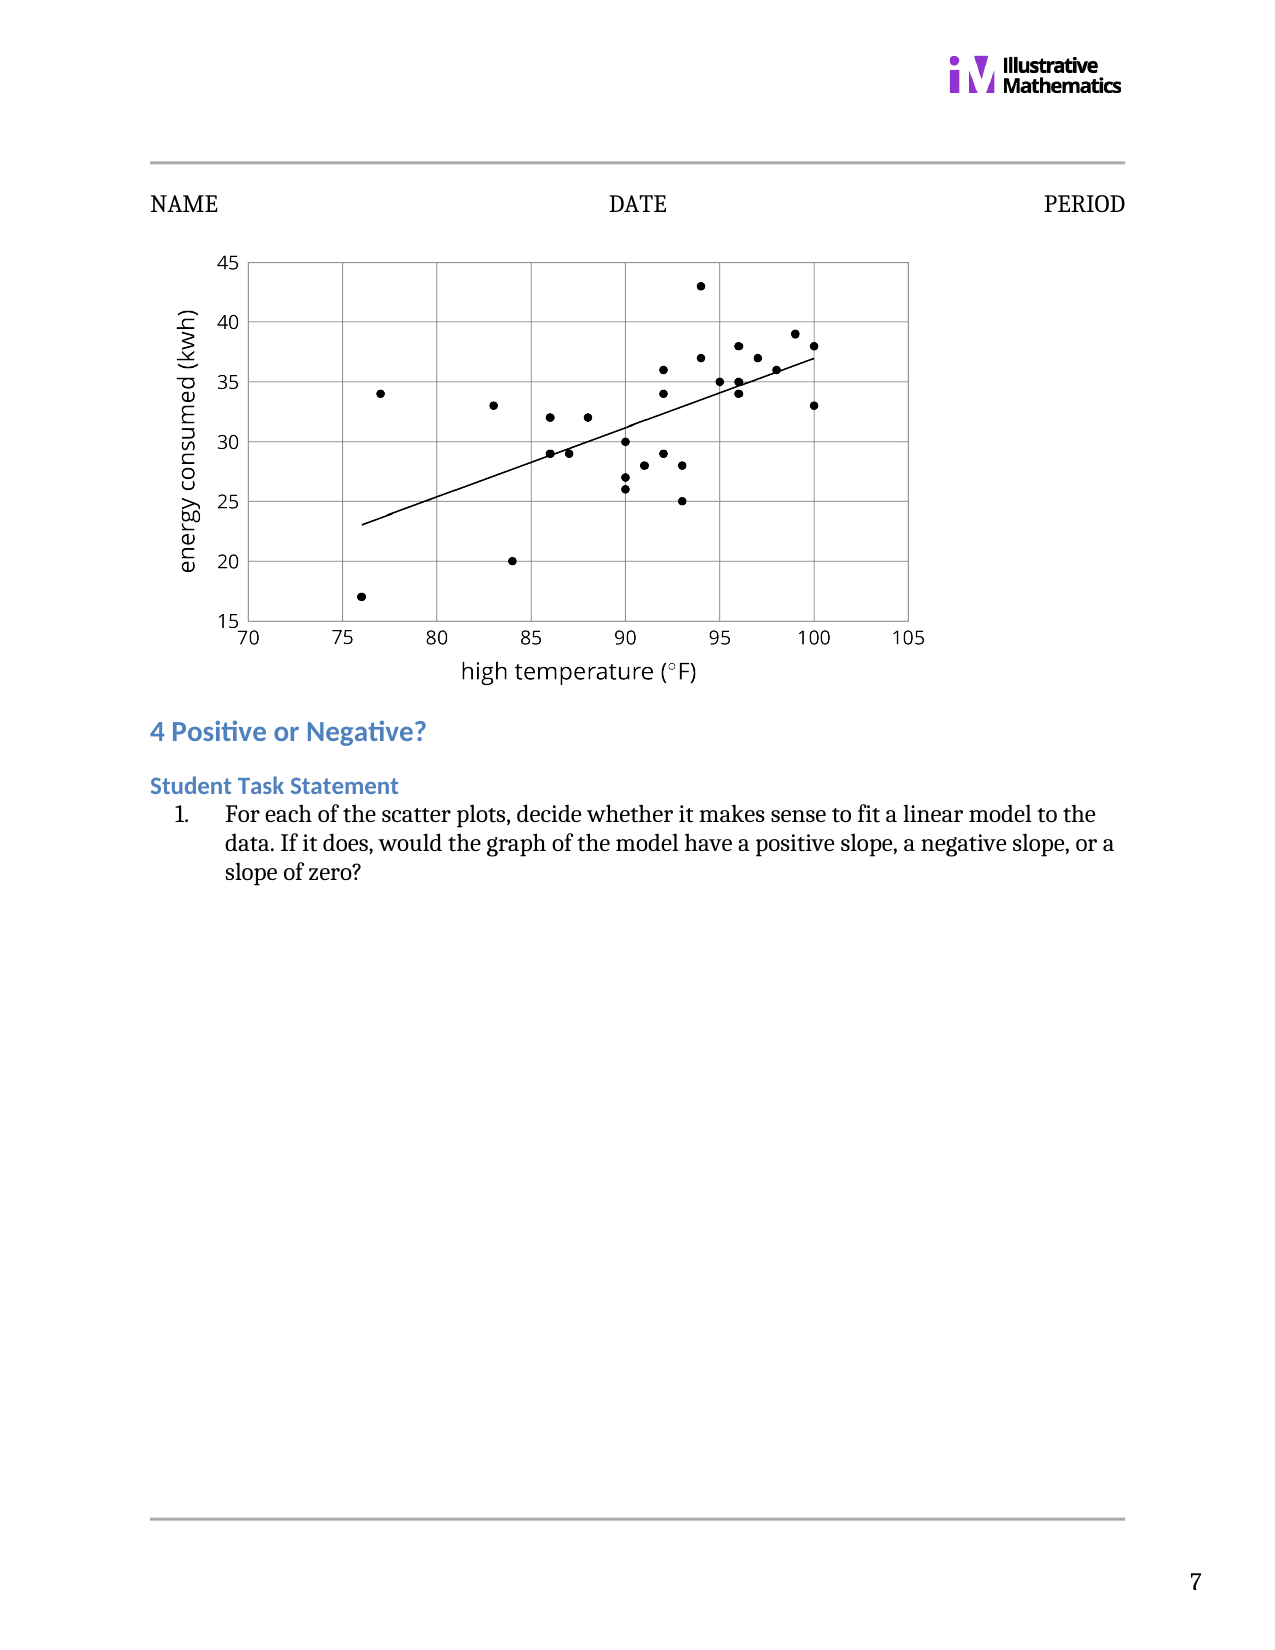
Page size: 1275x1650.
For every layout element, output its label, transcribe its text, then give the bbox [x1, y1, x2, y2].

picture [168, 247, 933, 693]
subtitle Student Task Statement [150, 770, 1125, 800]
list For each of the scatter plots, decide whether it makes sense to fit a linear model to the data. If it does, would the graph of the model have a positive slope, a negative slope, or a slope of zero? [175, 800, 1125, 887]
picture [949, 55, 1121, 93]
subtitle 4 Positive or Negative? [150, 713, 1125, 749]
